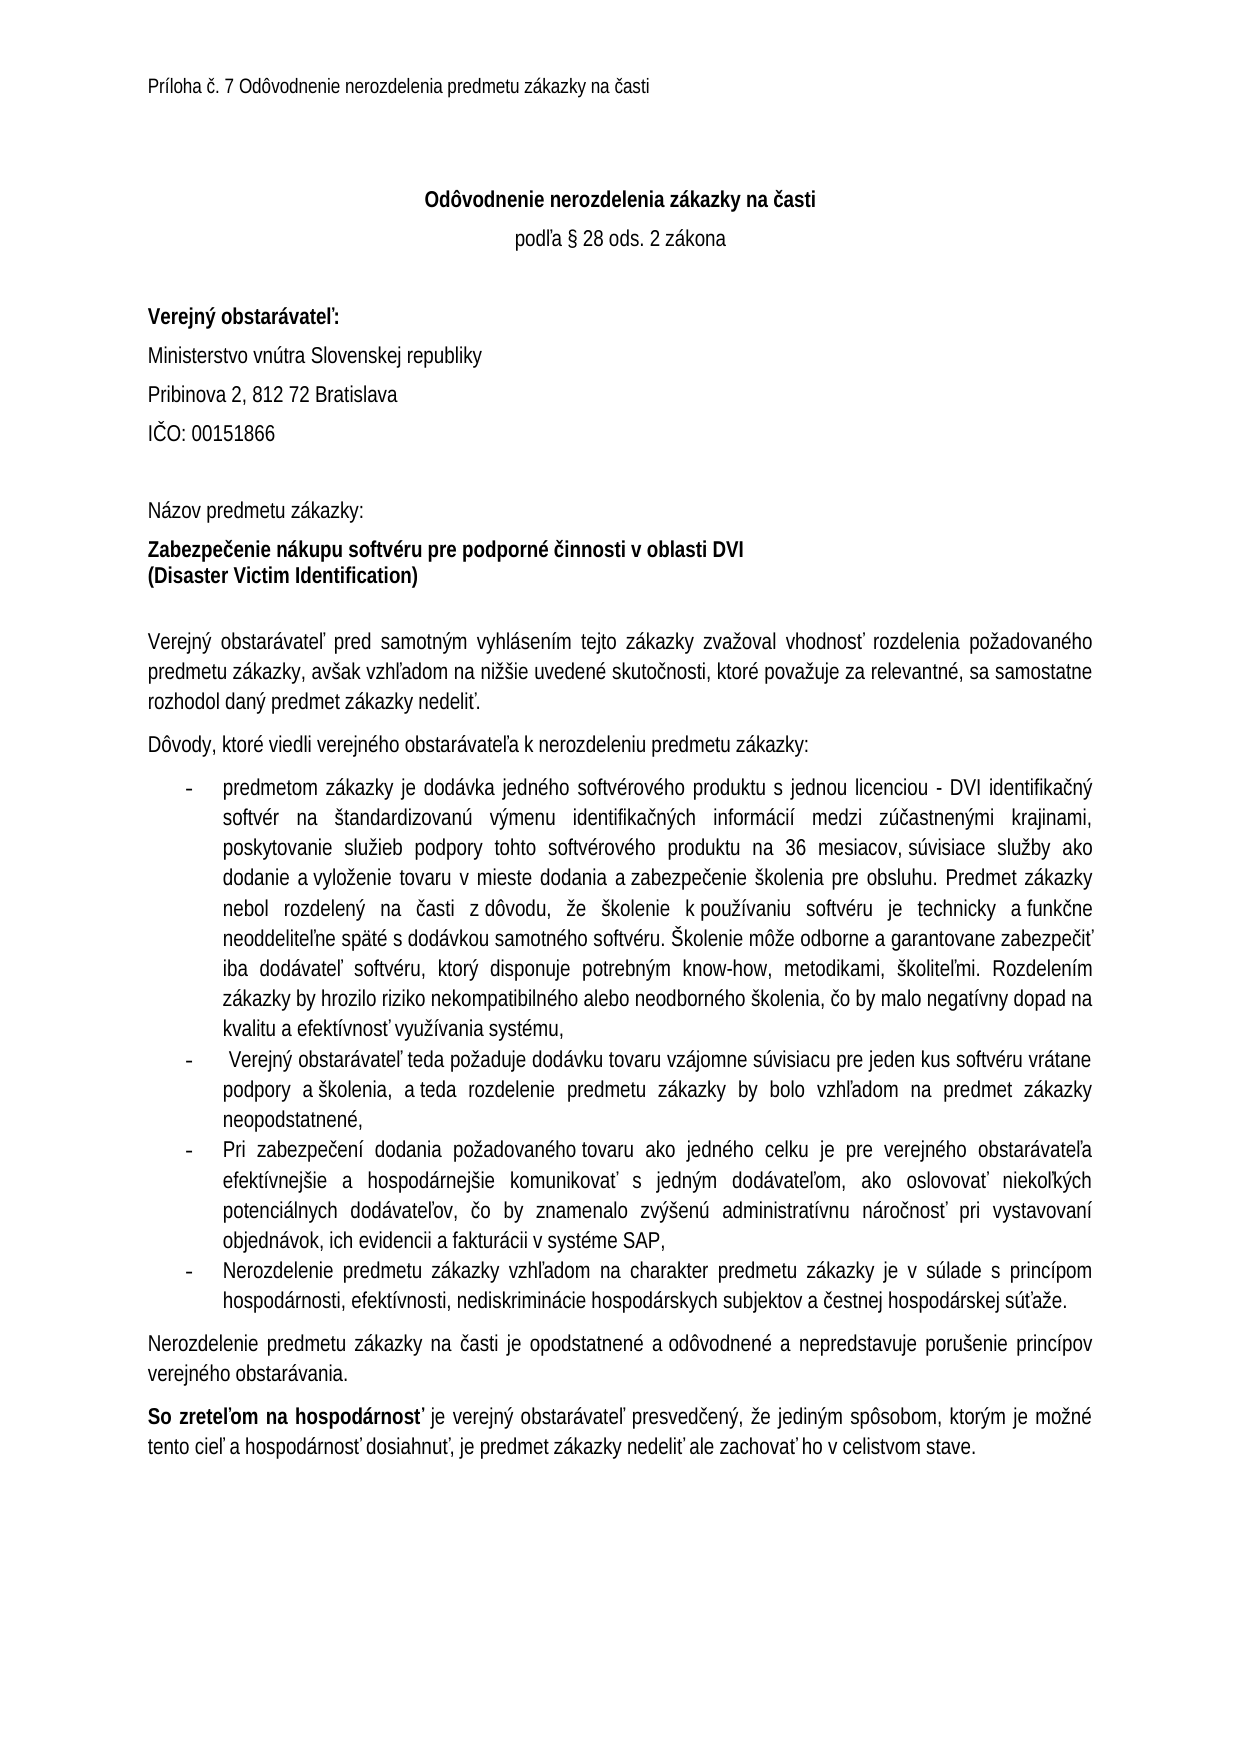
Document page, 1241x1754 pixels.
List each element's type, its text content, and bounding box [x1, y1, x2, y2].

list predmetom zákazky je dodávka jedného softvérového produktu s jednou licenciou - DVI identifikačný softvér na štandardizovanú výmenu identifikačných informácií medzi zúčastnenými krajinami, poskytovanie služieb podpory tohto softvérového produktu na 36 mesiacov, súvisiace služby ako dodanie a vyloženie tovaru v mieste dodania a zabezpečenie školenia pre obsluhu. Predmet zákazky nebol rozdelený na časti z dôvodu, že školenie k používaniu softvéru je technicky a funkčne neoddeliteľne späté s dodávkou samotného softvéru. Školenie môže odborne a garantovane zabezpečiť iba dodávateľ softvéru, ktorý disponuje potrebným know-how, metodikami, školiteľmi. Rozdelením zákazky by hrozilo riziko nekompatibilného alebo neodborného školenia, čo by malo negatívny dopad na kvalitu a efektívnosť využívania systému, [185, 773, 1093, 1042]
text Názov predmetu zákazky: [148, 497, 1093, 524]
list Nerozdelenie predmetu zákazky vzhľadom na charakter predmetu zákazky je v súlade s princípom hospodárnosti, efektívnosti, nediskriminácie hospodárskych subjektov a čestnej hospodárskej súťaže. [185, 1257, 1093, 1314]
text Verejný obstarávateľ pred samotným vyhlásením tejto zákazky zvažoval vhodnosť rozdelenia požadovaného predmetu zákazky, avšak vzhľadom na nižšie uvedené skutočnosti, ktoré považuje za relevantné, sa samostatne rozhodol daný predmet zákazky nedeliť. [148, 628, 1093, 714]
text So zreteľom na hospodárnosť je verejný obstarávateľ presvedčený, že jediným spôsobom, ktorým je možné tento cieľ a hospodárnosť dosiahnuť, je predmet zákazky nedeliť ale zachovať ho v celistvom stave. [148, 1403, 1093, 1460]
text (Disaster Victim Identification) [148, 562, 1093, 589]
text Nerozdelenie predmetu zákazky na časti je opodstatnené a odôvodnené a nepredstavuje porušenie princípov verejného obstarávania. [148, 1330, 1093, 1387]
text Odôvodnenie nerozdelenia zákazky na časti [148, 186, 1093, 213]
text podľa § 28 ods. 2 zákona [148, 225, 1093, 252]
text Pribinova 2, 812 72 Bratislava [148, 381, 1093, 407]
list Pri zabezpečení dodania požadovaného tovaru ako jedného celku je pre verejného obstarávateľa efektívnejšie a hospodárnejšie komunikovať s jedným dodávateľom, ako oslovovať niekoľkých potenciálnych dodávateľov, čo by znamenalo zvýšenú administratívnu náročnosť pri vystavovaní objednávok, ich evidencii a fakturácii v systéme SAP, [185, 1136, 1093, 1253]
text IČO: 00151866 [148, 419, 1093, 446]
list Verejný obstarávateľ teda požaduje dodávku tovaru vzájomne súvisiacu pre jeden kus softvéru vrátane podpory a školenia, a teda rozdelenie predmetu zákazky by bolo vzhľadom na predmet zákazky neopodstatnené, [185, 1046, 1093, 1132]
text Verejný obstarávateľ: [148, 303, 1093, 329]
text Dôvody, ktoré viedli verejného obstarávateľa k nerozdeleniu predmetu zákazky: [148, 731, 1093, 757]
text Zabezpečenie nákupu softvéru pre podporné činnosti v oblasti DVI [148, 536, 1093, 562]
text Ministerstvo vnútra Slovenskej republiky [148, 342, 1093, 368]
